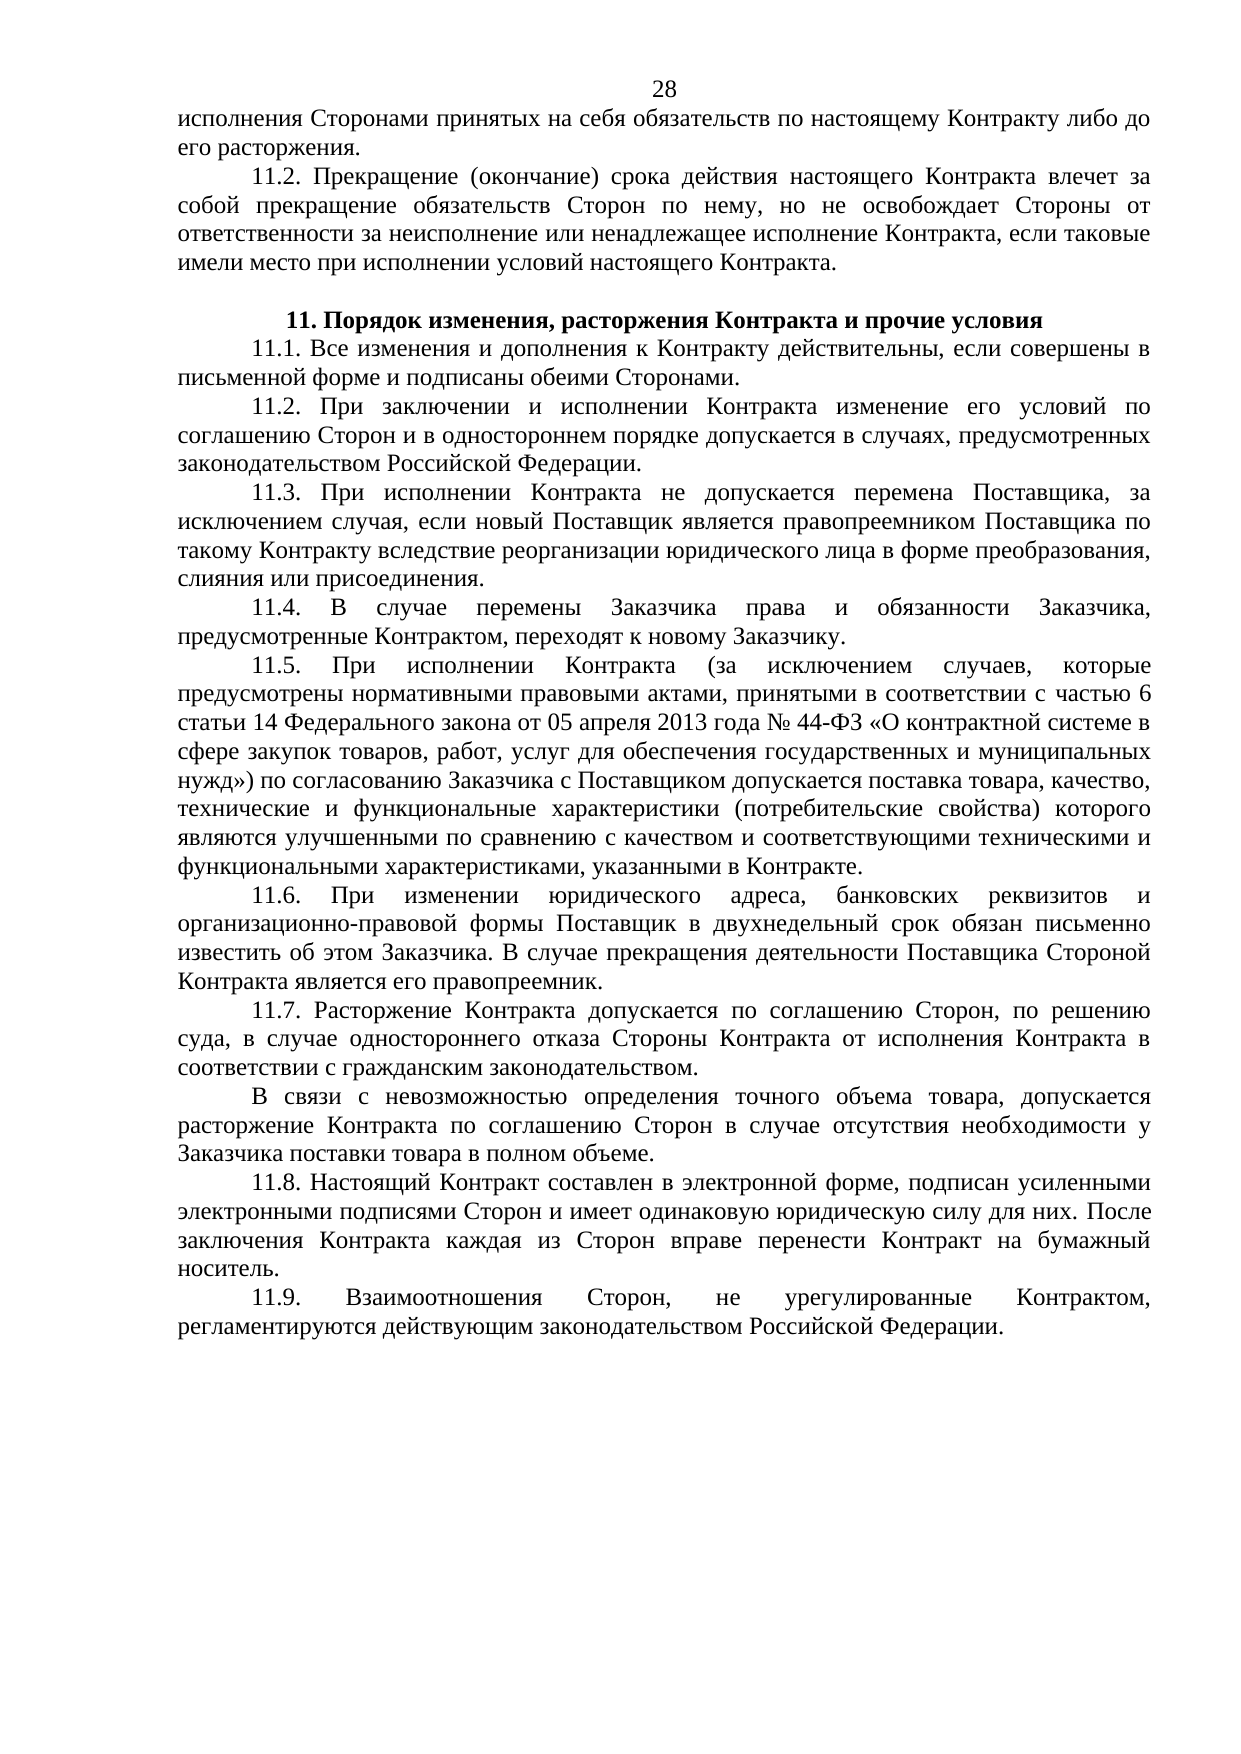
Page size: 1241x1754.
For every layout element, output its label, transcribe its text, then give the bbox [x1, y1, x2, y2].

text В связи с невозможностью определения точного объема товара, допускается расторжение Контракта по соглашению Сторон в случае отсутствия необходимости у Заказчика поставки товара в полном объеме. [177, 1081, 1152, 1167]
text 11.1. Все изменения и дополнения к Контракту действительны, если совершены в письменной форме и подписаны обеими Сторонами. [177, 333, 1152, 391]
text 11.9. Взаимоотношения Сторон, не урегулированные Контрактом, регламентируются действующим законодательством Российской Федерации. [177, 1282, 1152, 1340]
text 11.7. Расторжение Контракта допускается по соглашению Сторон, по решению суда, в случае одностороннего отказа Стороны Контракта от исполнения Контракта в соответствии с гражданским законодательством. [177, 995, 1152, 1081]
text 11.6. При изменении юридического адреса, банковских реквизитов и организационно-правовой формы Поставщик в двухнедельный срок обязан письменно известить об этом Заказчика. В случае прекращения деятельности Поставщика Стороной Контракта является его правопреемник. [177, 880, 1152, 995]
text 11.2. При заключении и исполнении Контракта изменение его условий по соглашению Сторон и в одностороннем порядке допускается в случаях, предусмотренных законодательством Российской Федерации. [177, 391, 1152, 477]
text 11.5. При исполнении Контракта (за исключением случаев, которые предусмотрены нормативными правовыми актами, принятыми в соответствии с частью 6 статьи 14 Федерального закона от 05 апреля 2013 года № 44-ФЗ «О контрактной системе в сфере закупок товаров, работ, услуг для обеспечения государственных и муниципальных нужд») по согласованию Заказчика с Поставщиком допускается поставка товара, качество, технические и функциональные характеристики (потребительские свойства) которого являются улучшенными по сравнению с качеством и соответствующими техническими и функциональными характеристиками, указанными в Контракте. [177, 650, 1152, 880]
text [177, 103, 1152, 161]
text 11.4. В случае перемены Заказчика права и обязанности Заказчика, предусмотренные Контрактом, переходят к новому Заказчику. [177, 592, 1152, 650]
text 11. Порядок изменения, расторжения Контракта и прочие условия [177, 305, 1152, 333]
text 11.3. При исполнении Контракта не допускается перемена Поставщика, за исключением случая, если новый Поставщик является правопреемником Поставщика по такому Контракту вследствие реорганизации юридического лица в форме преобразования, слияния или присоединения. [177, 477, 1152, 592]
text 11.8. Настоящий Контракт составлен в электронной форме, подписан усиленными электронными подписями Сторон и имеет одинаковую юридическую силу для них. После заключения Контракта каждая из Сторон вправе перенести Контракт на бумажный носитель. [177, 1167, 1152, 1282]
text 11.2. Прекращение (окончание) срока действия настоящего Контракта влечет за собой прекращение обязательств Сторон по нему, но не освобождает Стороны от ответственности за неисполнение или ненадлежащее исполнение Контракта, если таковые имели место при исполнении условий настоящего Контракта. [177, 161, 1152, 276]
